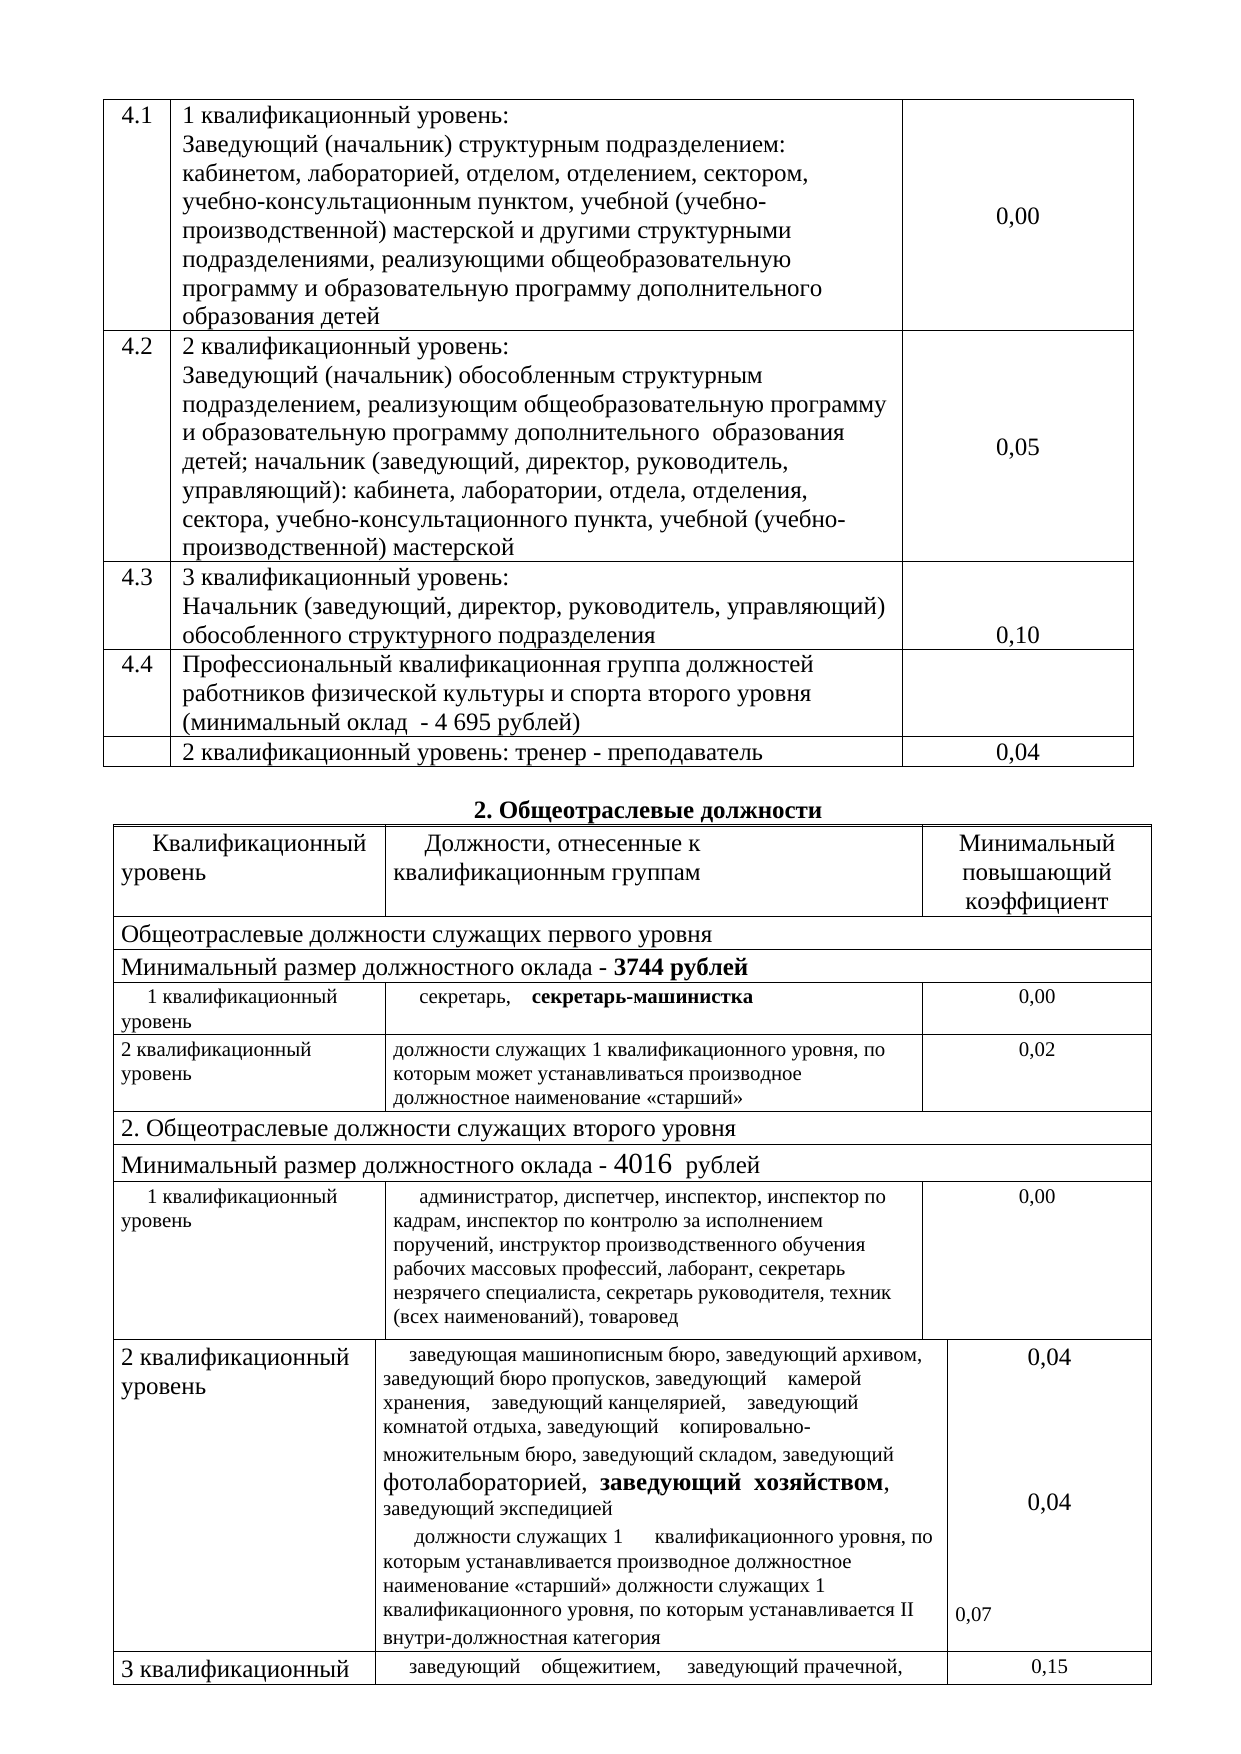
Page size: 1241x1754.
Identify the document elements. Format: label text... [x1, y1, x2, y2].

table_cell 4.3 [104, 562, 170, 648]
table_cell Общеотраслевые должности служащих первого уровня [114, 917, 1151, 949]
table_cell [376, 1652, 947, 1684]
table_cell Должности, отнесенные к квалификационным группам [386, 827, 922, 916]
table_cell 0,00 [903, 100, 1133, 330]
table_cell Профессиональный квалификационная группа должностей работников физической культуры и спорта второго уровня (минимальный оклад - 4 695 рублей) [171, 650, 902, 736]
table_cell 1 квалификационный уровень [114, 983, 385, 1034]
table_cell 2 квалификационный уровень [114, 1035, 385, 1111]
text 2. Общеотраслевые должности [114, 795, 1181, 824]
table_cell 1 квалификационный уровень: Заведующий (начальник) структурным подразделением: кабинетом, лабораторией, отделом, отделением, сектором, учебно-консультационным пунктом, учебной (учебно-производственной) мастерской и другими структурными подразделениями, реализующими общеобразовательную программу и образовательную программу дополнительного образования детей [171, 100, 902, 330]
table_cell 2. Общеотраслевые должности служащих второго уровня [114, 1112, 1151, 1143]
table_cell 0,15 0,13 [948, 1652, 1151, 1684]
table_cell 0,00 [923, 1182, 1151, 1339]
table_cell Минимальный повышающий коэффициент [923, 827, 1151, 916]
table_cell 4.1 [104, 100, 170, 330]
table_cell 1 квалификационный уровень [114, 1182, 385, 1339]
table_cell Минимальный размер должностного оклада - 3744 рублей [114, 950, 1151, 982]
table_cell [104, 737, 170, 766]
table_cell 0,05 [903, 331, 1133, 561]
table_cell должности служащих 1 квалификационного уровня, по которым может устанавливаться производное должностное наименование «старший» [386, 1035, 922, 1111]
table_cell 4.4 [104, 650, 170, 736]
table_cell 0,02 [923, 1035, 1151, 1111]
table_cell 2 квалификационный уровень: Заведующий (начальник) обособленным структурным подразделением, реализующим общеобразовательную программу и образовательную программу дополнительного образования детей; начальник (заведующий, директор, руководитель, управляющий): кабинета, лаборатории, отдела, отделения, сектора, учебно-консультационного пункта, учебной (учебно-производственной) мастерской [171, 331, 902, 561]
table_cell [114, 1652, 375, 1684]
table_cell Минимальный размер должностного оклада - 4016 рублей [114, 1145, 1151, 1181]
table_cell 4.2 [104, 331, 170, 561]
table_cell 0,04 0,04 0,07 [948, 1340, 1151, 1651]
table_cell Квалификационный уровень [114, 827, 385, 916]
table_cell 0,00 [923, 983, 1151, 1034]
table_cell 0,04 [903, 737, 1133, 766]
table_cell [903, 650, 1133, 736]
table_cell 0,10 [903, 562, 1133, 648]
table_cell 2 квалификационный уровень: тренер - преподаватель [171, 737, 902, 766]
table_cell 3 квалификационный уровень: Начальник (заведующий, директор, руководитель, управляющий) обособленного структурного подразделения [171, 562, 902, 648]
table_cell 2 квалификационный уровень [114, 1340, 375, 1651]
table_cell администратор, диспетчер, инспектор, инспектор по кадрам, инспектор по контролю за исполнением поручений, инструктор производственного обучения рабочих массовых профессий, лаборант, секретарь незрячего специалиста, секретарь руководителя, техник (всех наименований), товаровед [386, 1182, 922, 1339]
table_cell заведующая машинописным бюро, заведующий архивом, заведующий бюро пропусков, заведующий камерой хранения, заведующий канцелярией, заведующий комнатой отдыха, заведующий копировально-множительным бюро, заведующий складом, заведующий фотолабораторией, заведующий хозяйством, заведующий экспедицией должности служащих 1 квалификационного уровня, по которым устанавливается производное должностное наименование «старший» должности служащих 1 квалификационного уровня, по которым устанавливается II внутри-должностная категория [376, 1340, 947, 1651]
table_cell секретарь, секретарь-машинистка [386, 983, 922, 1034]
